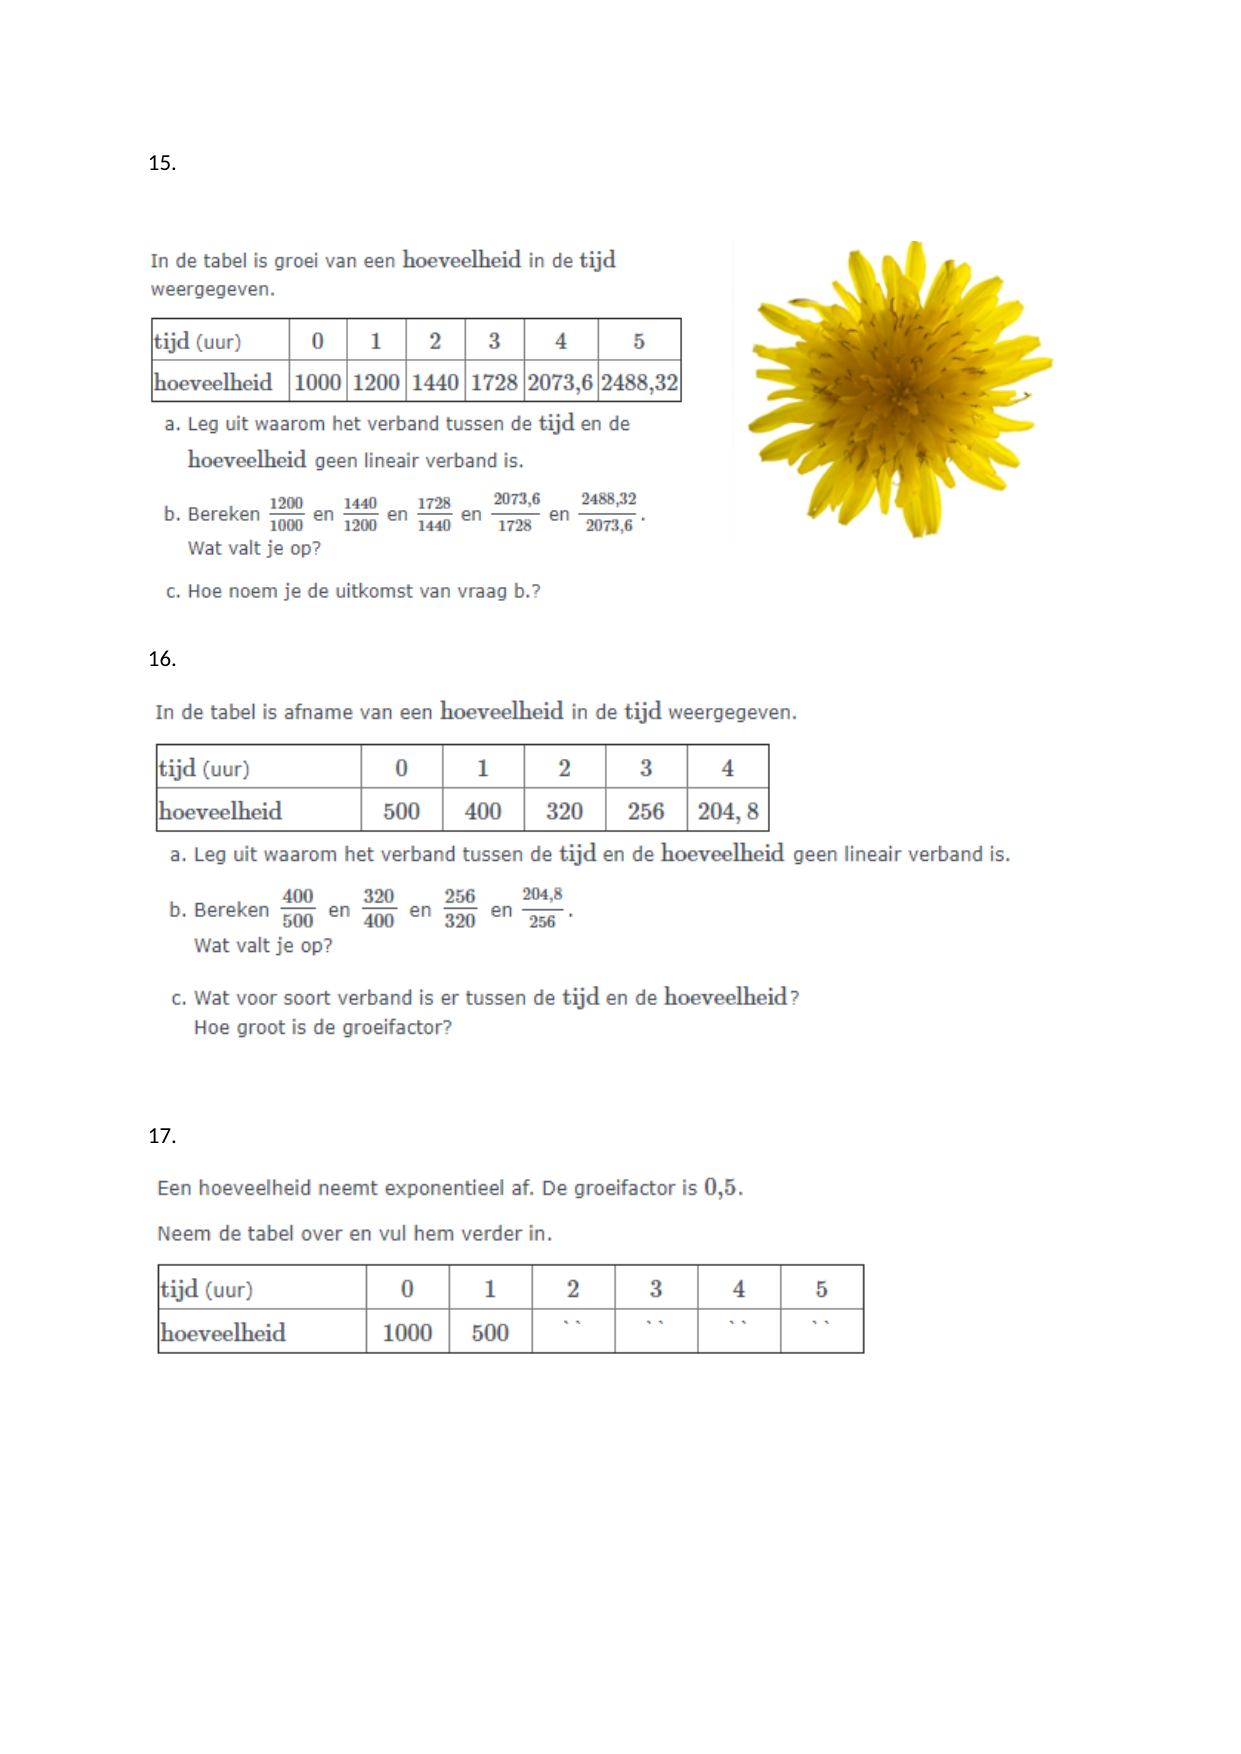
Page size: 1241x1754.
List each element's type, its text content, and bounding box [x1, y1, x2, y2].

picture [147, 241, 1093, 626]
text 16. [148, 644, 1093, 672]
picture [147, 691, 1093, 1056]
text 15. [148, 148, 1093, 176]
picture [147, 1167, 1004, 1376]
text 17. [148, 1121, 1093, 1149]
